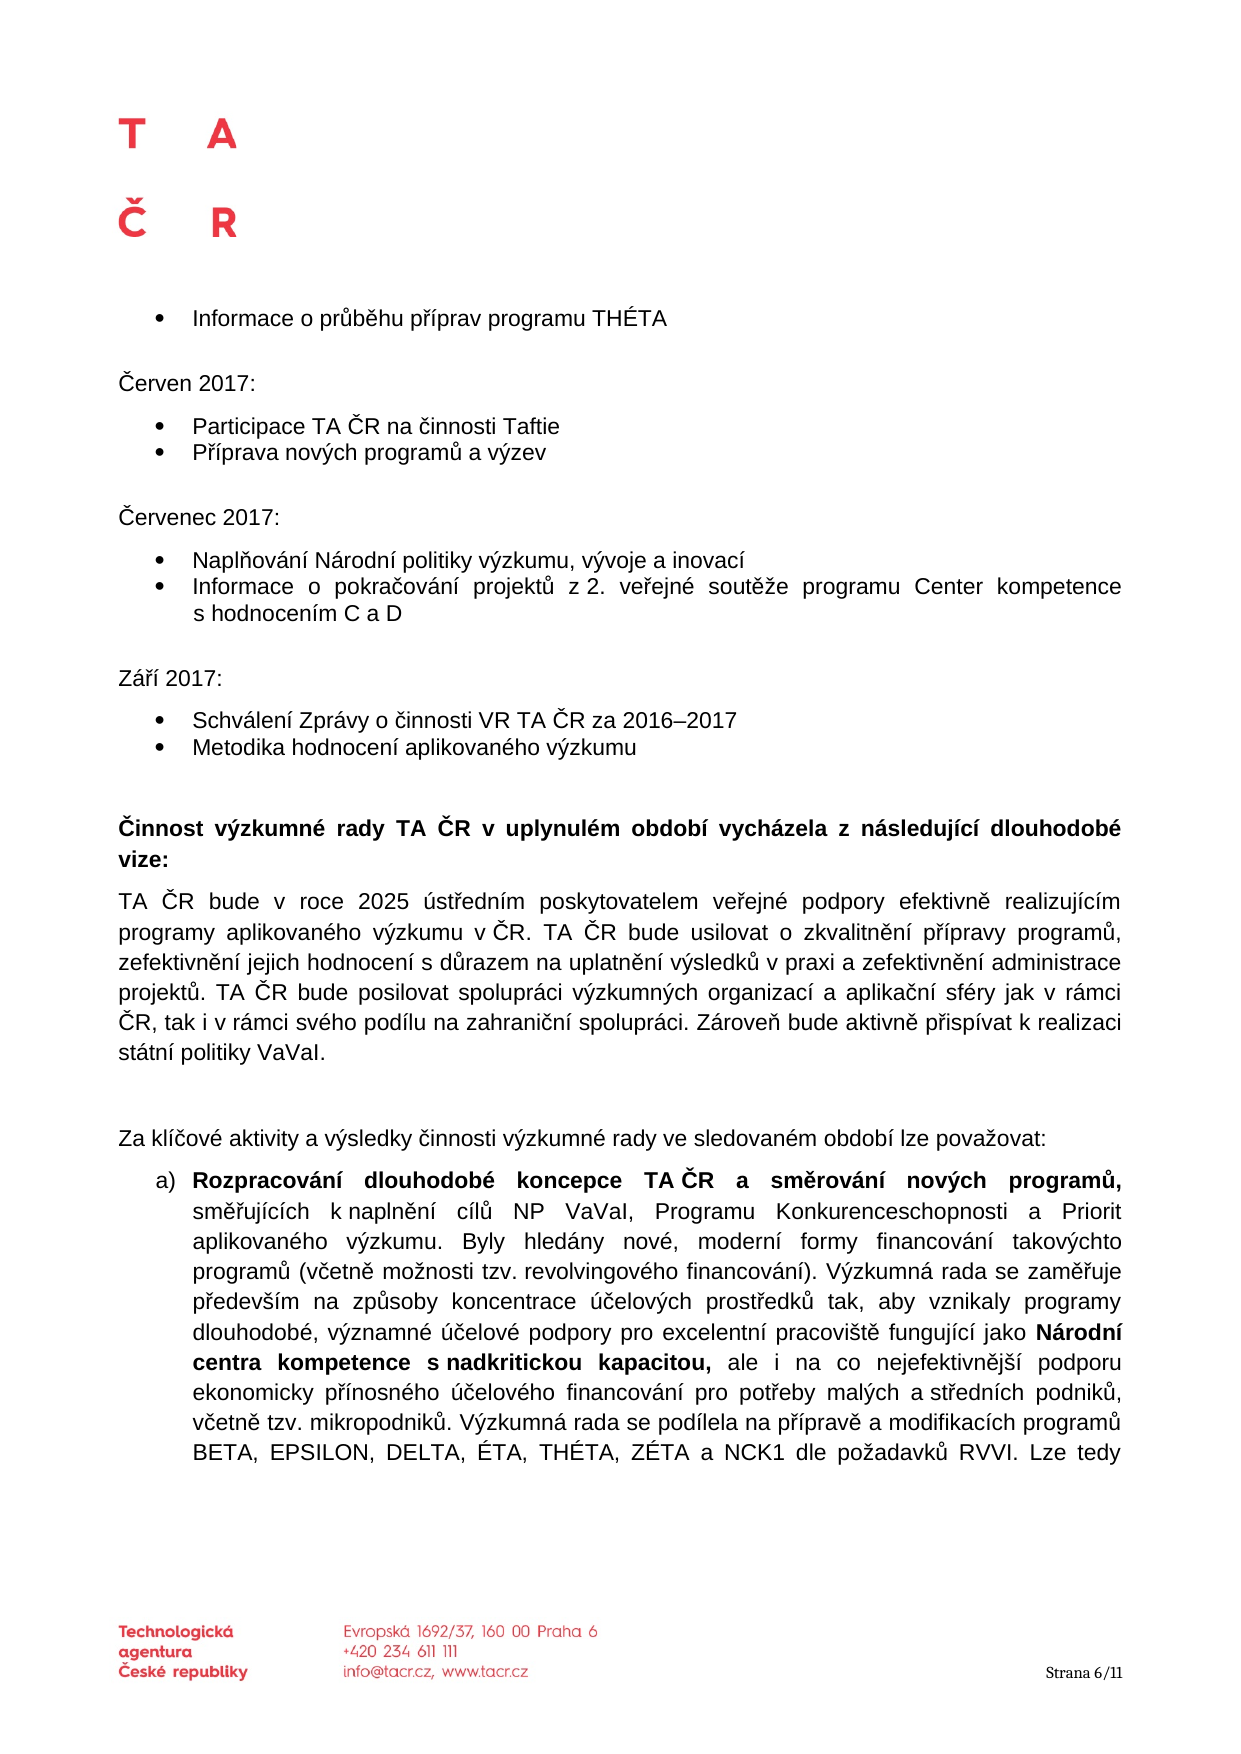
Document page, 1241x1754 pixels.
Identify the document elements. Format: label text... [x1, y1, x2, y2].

text Za klíčové aktivity a výsledky činnosti výzkumné rady ve sledovaném období lze považovat: [118, 1125, 1122, 1151]
list Informace o průběhu příprav programu THÉTA [156, 305, 1122, 331]
list Naplňování Národní politiky výzkumu, vývoje a inovací [156, 547, 1122, 573]
text Září 2017: [118, 665, 1122, 691]
list Informace o pokračování projektů z 2. veřejné soutěže programu Center kompetence s hodnocením C a D [156, 573, 1122, 626]
picture [0, 0, 237, 237]
text Činnost výzkumné rady TA ČR v uplynulém období vycházela z následující dlouhodobé vize: [118, 815, 1122, 872]
list Participace TA ČR na činnosti Taftie [156, 413, 1122, 439]
list Metodika hodnocení aplikovaného výzkumu [156, 734, 1122, 760]
picture [0, 1617, 609, 1754]
text TA ČR bude v roce 2025 ústředním poskytovatelem veřejné podpory efektivně realizujícím programy aplikovaného výzkumu v ČR. TA ČR bude usilovat o zkvalitnění přípravy programů, zefektivnění jejich hodnocení s důrazem na uplatnění výsledků v praxi a zefektivnění administrace projektů. TA ČR bude posilovat spolupráci výzkumných organizací a aplikační sféry jak v rámci ČR, tak i v rámci svého podílu na zahraniční spolupráci. Zároveň bude aktivně přispívat k realizaci státní politiky VaVaI. [118, 888, 1122, 1066]
text Červenec 2017: [118, 504, 1122, 531]
list Schválení Zprávy o činnosti VR TA ČR za 2016–2017 [156, 707, 1122, 734]
list Příprava nových programů a výzev [156, 439, 1122, 465]
text Červen 2017: [118, 370, 1122, 396]
